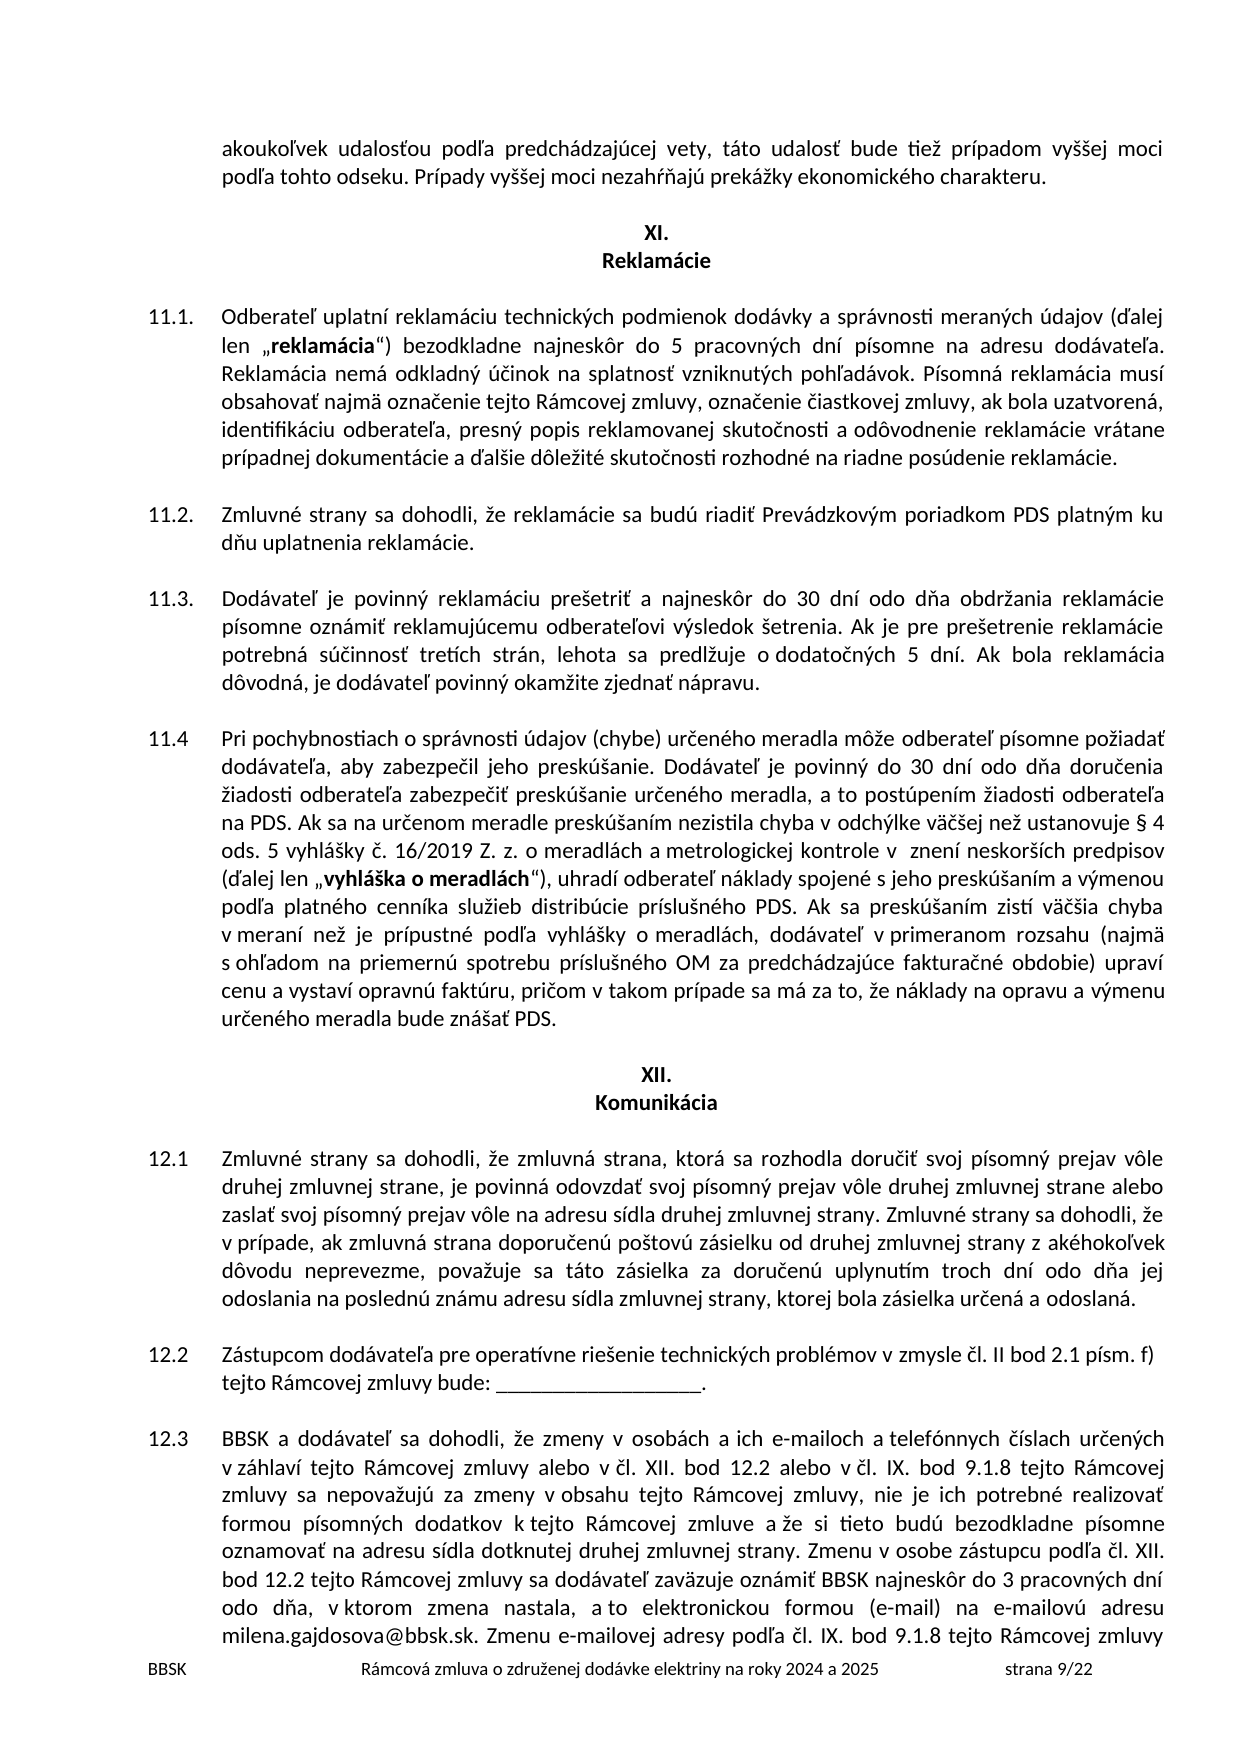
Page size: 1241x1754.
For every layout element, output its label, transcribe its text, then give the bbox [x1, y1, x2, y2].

text Komunikácia [148, 1088, 1165, 1116]
text 11.1. Odberateľ uplatní reklamáciu technických podmienok dodávky a správnosti meraných údajov (ďalej len „reklamácia“) bezodkladne najneskôr do 5 pracovných dní písomne na adresu dodávateľa. Reklamácia nemá odkladný účinok na splatnosť vzniknutých pohľadávok. Písomná reklamácia musí obsahovať najmä označenie tejto Rámcovej zmluvy, označenie čiastkovej zmluvy, ak bola uzatvorená, identifikáciu odberateľa, presný popis reklamovanej skutočnosti a odôvodnenie reklamácie vrátane prípadnej dokumentácie a ďalšie dôležité skutočnosti rozhodné na riadne posúdenie reklamácie. [148, 302, 1165, 471]
text 11.2. Zmluvné strany sa dohodli, že reklamácie sa budú riadiť Prevádzkovým poriadkom PDS platným ku dňu uplatnenia reklamácie. [148, 500, 1165, 556]
text XII. [148, 1060, 1165, 1088]
text Reklamácie [148, 246, 1165, 274]
text XI. [148, 218, 1165, 246]
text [148, 134, 1165, 190]
text 11.4 Pri pochybnostiach o správnosti údajov (chybe) určeného meradla môže odberateľ písomne požiadať dodávateľa, aby zabezpečil jeho preskúšanie. Dodávateľ je povinný do 30 dní odo dňa doručenia žiadosti odberateľa zabezpečiť preskúšanie určeného meradla, a to postúpením žiadosti odberateľa na PDS. Ak sa na určenom meradle preskúšaním nezistila chyba v odchýlke väčšej než ustanovuje § 4 ods. 5 vyhlášky č. 16/2019 Z. z. o meradlách a metrologickej kontrole v znení neskorších predpisov (ďalej len „vyhláška o meradlách“), uhradí odberateľ náklady spojené s jeho preskúšaním a výmenou podľa platného cenníka služieb distribúcie príslušného PDS. Ak sa preskúšaním zistí väčšia chyba v meraní než je prípustné podľa vyhlášky o meradlách, dodávateľ v primeranom rozsahu (najmä s ohľadom na priemernú spotrebu príslušného OM za predchádzajúce fakturačné obdobie) upraví cenu a vystaví opravnú faktúru, pričom v takom prípade sa má za to, že náklady na opravu a výmenu určeného meradla bude znášať PDS. [148, 724, 1165, 1032]
text 12.1 Zmluvné strany sa dohodli, že zmluvná strana, ktorá sa rozhodla doručiť svoj písomný prejav vôle druhej zmluvnej strane, je povinná odovzdať svoj písomný prejav vôle druhej zmluvnej strane alebo zaslať svoj písomný prejav vôle na adresu sídla druhej zmluvnej strany. Zmluvné strany sa dohodli, že v prípade, ak zmluvná strana doporučenú poštovú zásielku od druhej zmluvnej strany z akéhokoľvek dôvodu neprevezme, považuje sa táto zásielka za doručenú uplynutím troch dní odo dňa jej odoslania na poslednú známu adresu sídla zmluvnej strany, ktorej bola zásielka určená a odoslaná. [148, 1144, 1165, 1312]
text 12.2 Zástupcom dodávateľa pre operatívne riešenie technických problémov v zmysle čl. II bod 2.1 písm. f) tejto Rámcovej zmluvy bude: __________________. [148, 1341, 1165, 1397]
text 11.3. Dodávateľ je povinný reklamáciu prešetriť a najneskôr do 30 dní odo dňa obdržania reklamácie písomne oznámiť reklamujúcemu odberateľovi výsledok šetrenia. Ak je pre prešetrenie reklamácie potrebná súčinnosť tretích strán, lehota sa predlžuje o dodatočných 5 dní. Ak bola reklamácia dôvodná, je dodávateľ povinný okamžite zjednať nápravu. [148, 584, 1165, 696]
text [148, 1424, 1165, 1649]
